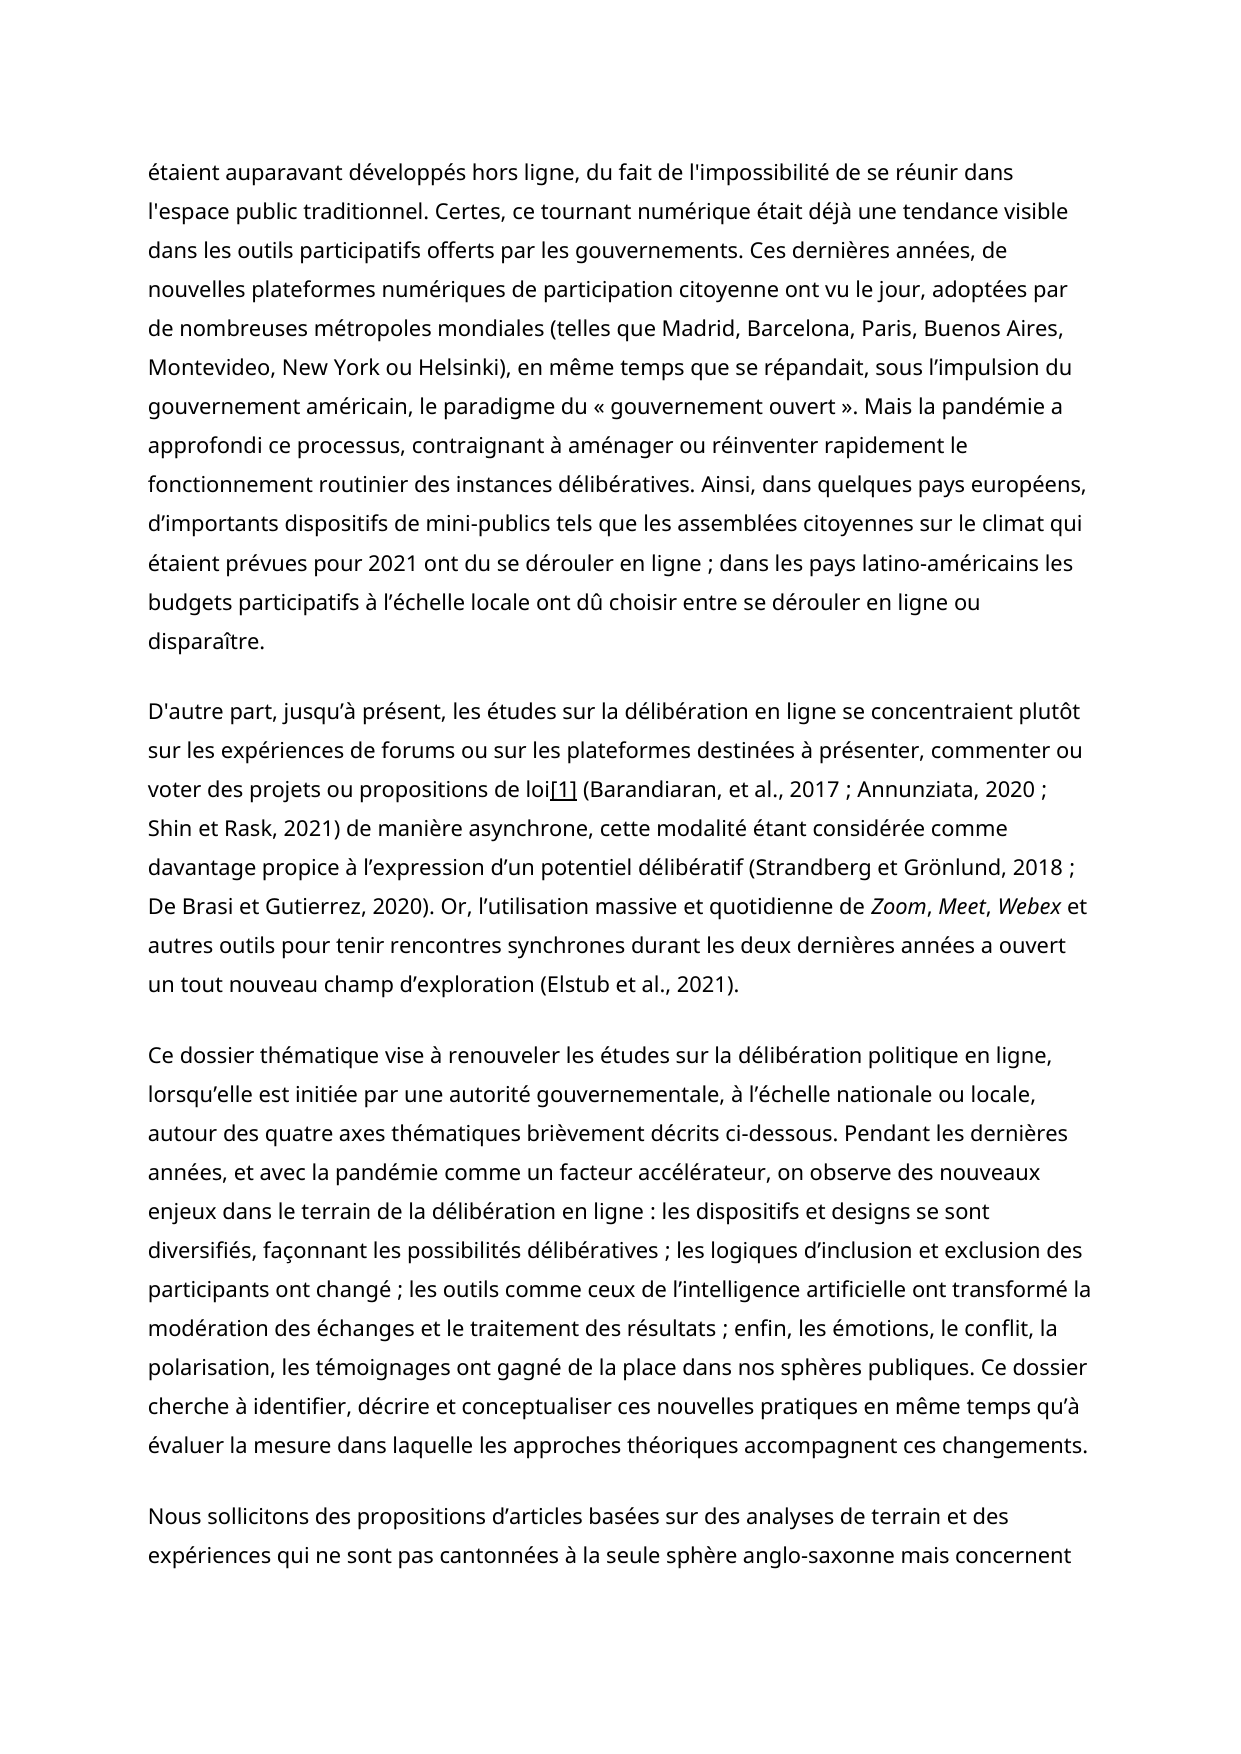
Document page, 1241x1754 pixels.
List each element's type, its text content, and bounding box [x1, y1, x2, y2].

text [148, 148, 1093, 655]
text Ce dossier thématique vise à renouveler les études sur la délibération politique en ligne, lorsqu’elle est initiée par une autorité gouvernementale, à l’échelle nationale ou locale, autour des quatre axes thématiques brièvement décrits ci-dessous. Pendant les dernières années, et avec la pandémie comme un facteur accélérateur, on observe des nouveaux enjeux dans le terrain de la délibération en ligne : les dispositifs et designs se sont diversifiés, façonnant les possibilités délibératives ; les logiques d’inclusion et exclusion des participants ont changé ; les outils comme ceux de l’intelligence artificielle ont transformé la modération des échanges et le traitement des résultats ; enfin, les émotions, le conflit, la polarisation, les témoignages ont gagné de la place dans nos sphères publiques. Ce dossier cherche à identifier, décrire et conceptualiser ces nouvelles pratiques en même temps qu’à évaluer la mesure dans laquelle les approches théoriques accompagnent ces changements. [148, 1030, 1093, 1460]
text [148, 1491, 1093, 1569]
text D'autre part, jusqu’à présent, les études sur la délibération en ligne se concentraient plutôt sur les expériences de forums ou sur les plateformes destinées à présenter, commenter ou voter des projets ou propositions de loi[1] (Barandiaran, et al., 2017 ; Annunziata, 2020 ; Shin et Rask, 2021) de manière asynchrone, cette modalité étant considérée comme davantage propice à l’expression d’un potentiel délibératif (Strandberg et Grönlund, 2018 ; De Brasi et Gutierrez, 2020). Or, l’utilisation massive et quotidienne de Zoom, Meet, Webex et autres outils pour tenir rencontres synchrones durant les deux dernières années a ouvert un tout nouveau champ d’exploration (Elstub et al., 2021). [148, 687, 1093, 999]
